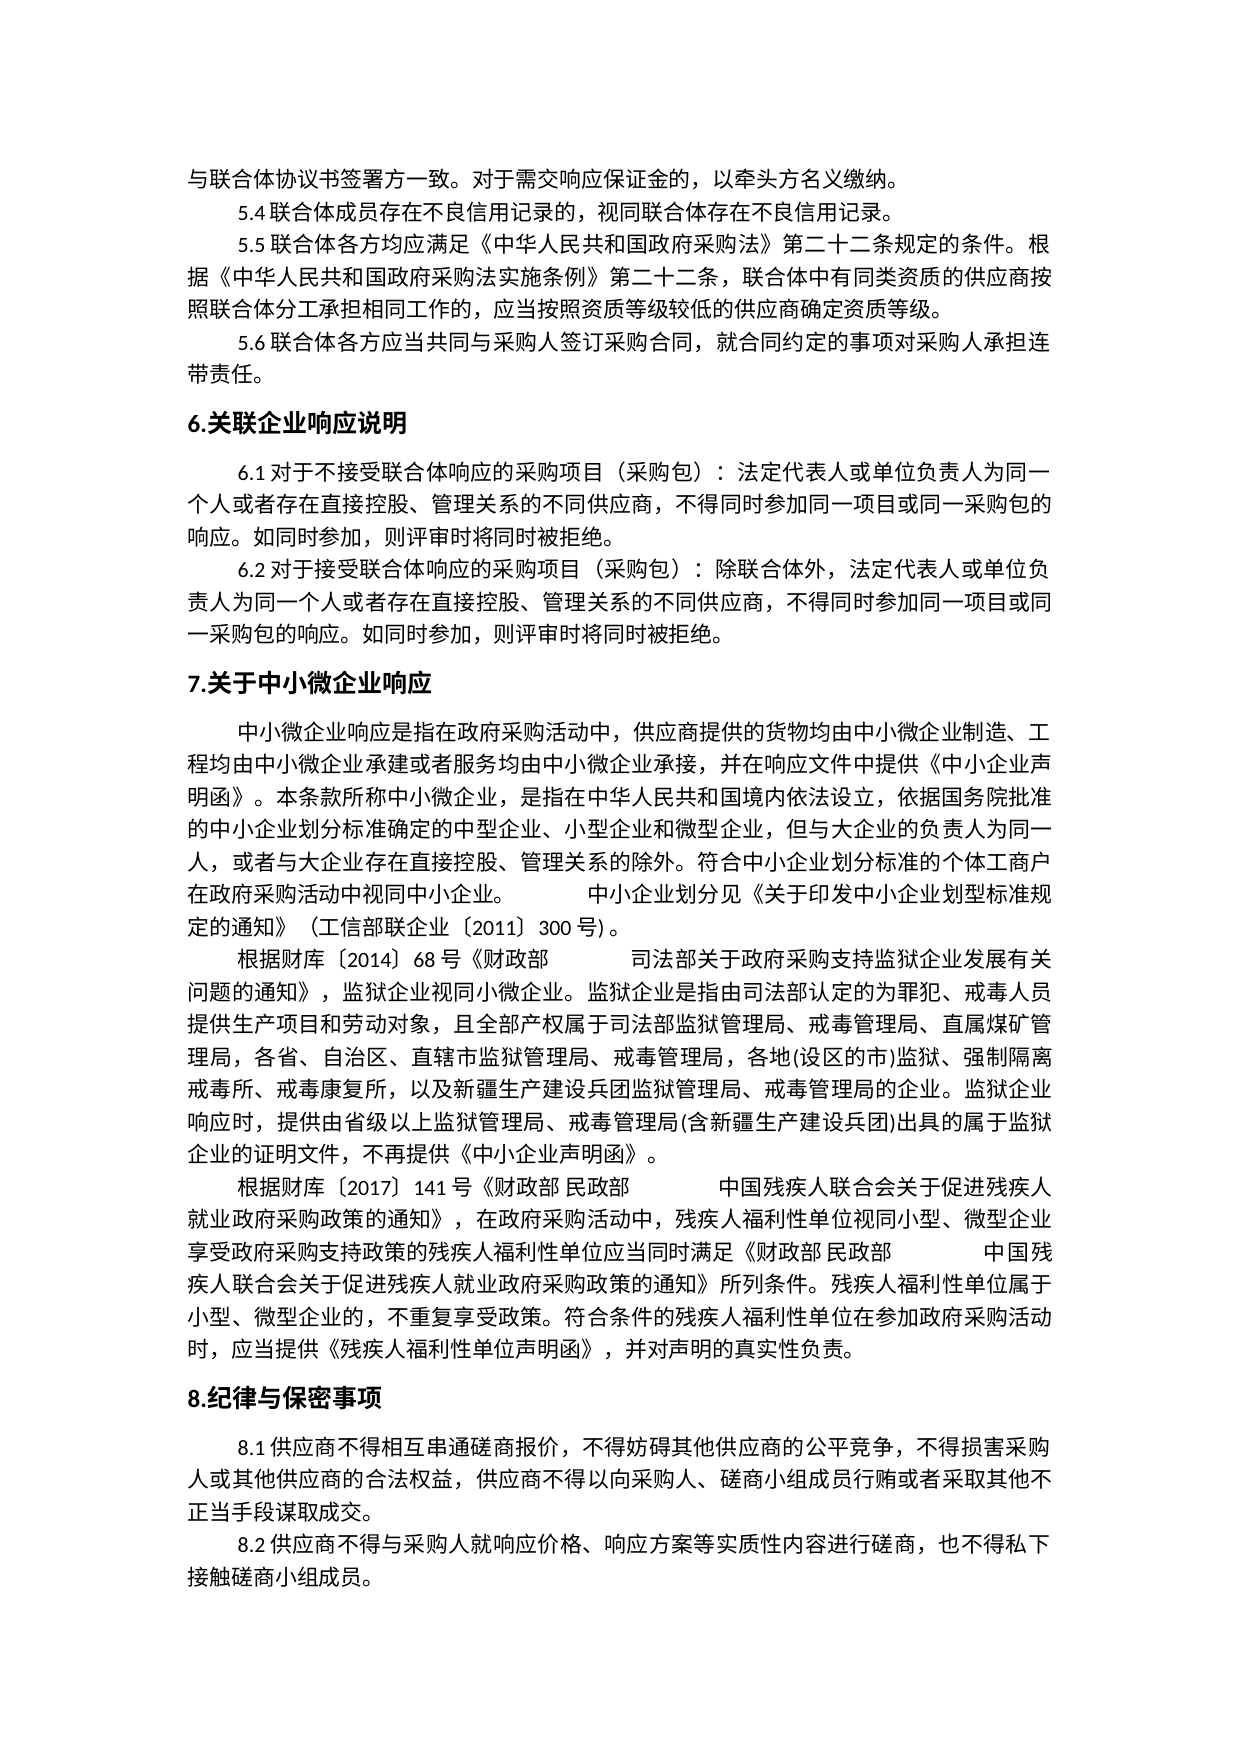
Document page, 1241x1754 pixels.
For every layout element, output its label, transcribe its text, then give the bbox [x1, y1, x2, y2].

text 6.关联企业响应说明 [187, 389, 1053, 454]
text 6.2对于接受联合体响应的采购项目（采购包）：除联合体外，法定代表人或单位负责人为同一个人或者存在直接控股、管理关系的不同供应商，不得同时参加同一项目或同一采购包的响应。如同时参加，则评审时将同时被拒绝。 [187, 552, 1053, 649]
text 8.1供应商不得相互串通磋商报价，不得妨碍其他供应商的公平竞争，不得损害采购人或其他供应商的合法权益，供应商不得以向采购人、磋商小组成员行贿或者采取其他不正当手段谋取成交。 [187, 1429, 1053, 1527]
text 根据财库〔2014〕68号《财政部 司法部关于政府采购支持监狱企业发展有关问题的通知》，监狱企业视同小微企业。监狱企业是指由司法部认定的为罪犯、戒毒人员提供生产项目和劳动对象，且全部产权属于司法部监狱管理局、戒毒管理局、直属煤矿管理局，各省、自治区、直辖市监狱管理局、戒毒管理局，各地(设区的市)监狱、强制隔离戒毒所、戒毒康复所，以及新疆生产建设兵团监狱管理局、戒毒管理局的企业。监狱企业响应时，提供由省级以上监狱管理局、戒毒管理局(含新疆生产建设兵团)出具的属于监狱企业的证明文件，不再提供《中小企业声明函》。 [187, 942, 1053, 1169]
text 8.2供应商不得与采购人就响应价格、响应方案等实质性内容进行磋商，也不得私下接触磋商小组成员。 [187, 1527, 1053, 1592]
text 6.1对于不接受联合体响应的采购项目（采购包）：法定代表人或单位负责人为同一个人或者存在直接控股、管理关系的不同供应商，不得同时参加同一项目或同一采购包的响应。如同时参加，则评审时将同时被拒绝。 [187, 454, 1053, 552]
text 中小微企业响应是指在政府采购活动中，供应商提供的货物均由中小微企业制造、工程均由中小微企业承建或者服务均由中小微企业承接，并在响应文件中提供《中小企业声明函》。本条款所称中小微企业，是指在中华人民共和国境内依法设立，依据国务院批准的中小企业划分标准确定的中型企业、小型企业和微型企业，但与大企业的负责人为同一人，或者与大企业存在直接控股、管理关系的除外。符合中小企业划分标准的个体工商户，在政府采购活动中视同中小企业。 中小企业划分见《关于印发中小企业划型标准规定的通知》（工信部联企业〔2011〕300号) 。 [187, 714, 1053, 942]
text 8.纪律与保密事项 [187, 1364, 1053, 1429]
text 5.4联合体成员存在不良信用记录的，视同联合体存在不良信用记录。 [187, 194, 1053, 227]
text 5.6联合体各方应当共同与采购人签订采购合同，就合同约定的事项对采购人承担连带责任。 [187, 324, 1053, 389]
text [187, 162, 1053, 194]
text 5.5联合体各方均应满足《中华人民共和国政府采购法》第二十二条规定的条件。根据《中华人民共和国政府采购法实施条例》第二十二条，联合体中有同类资质的供应商按照联合体分工承担相同工作的，应当按照资质等级较低的供应商确定资质等级。 [187, 227, 1053, 324]
text 根据财库〔2017〕141号《财政部 民政部 中国残疾人联合会关于促进残疾人就业政府采购政策的通知》，在政府采购活动中，残疾人福利性单位视同小型、微型企业，享受政府采购支持政策的残疾人福利性单位应当同时满足《财政部 民政部 中国残疾人联合会关于促进残疾人就业政府采购政策的通知》所列条件。残疾人福利性单位属于小型、微型企业的，不重复享受政策。符合条件的残疾人福利性单位在参加政府采购活动时，应当提供《残疾人福利性单位声明函》，并对声明的真实性负责。 [187, 1169, 1053, 1364]
text 7.关于中小微企业响应 [187, 649, 1053, 714]
